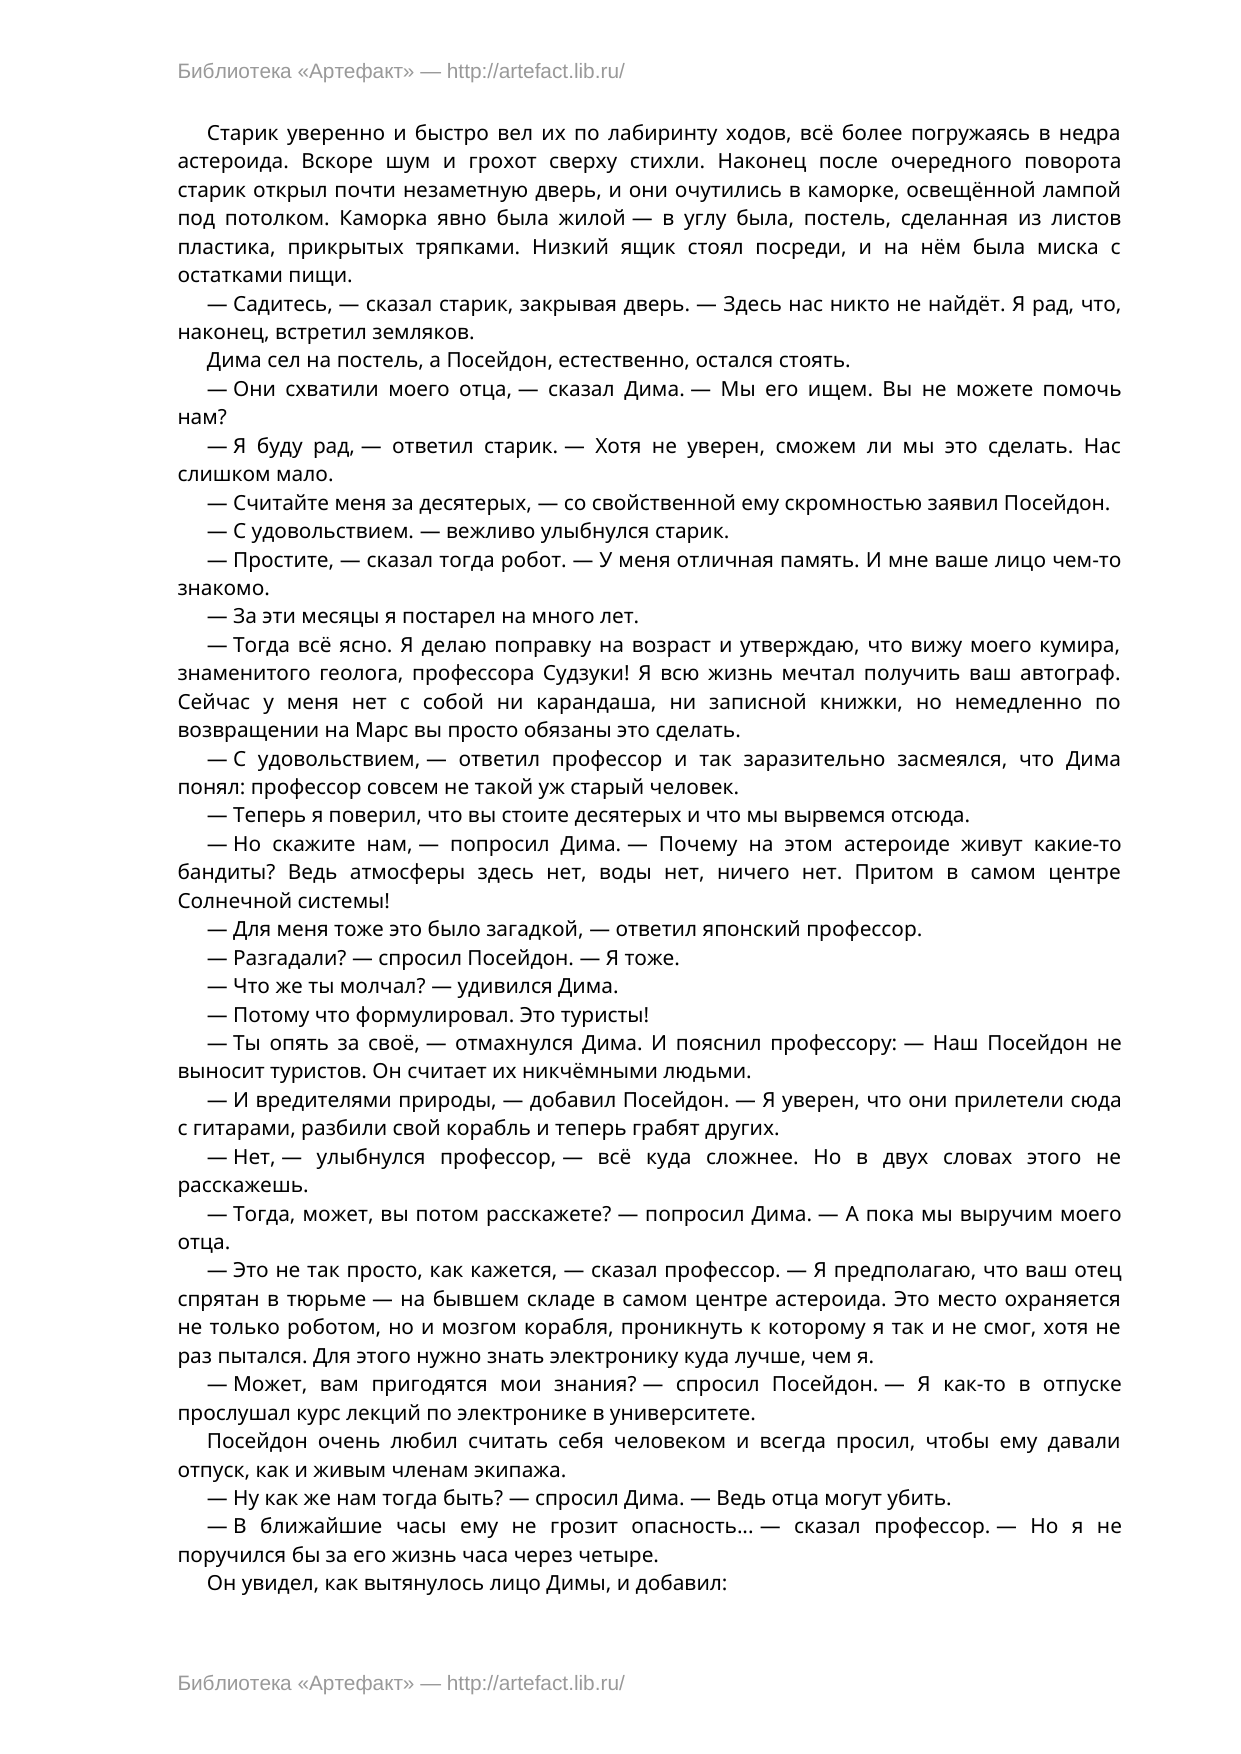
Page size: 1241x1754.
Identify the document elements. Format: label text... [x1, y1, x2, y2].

text — Садитесь, — сказал старик, закрывая дверь. — Здесь нас никто не найдёт. Я рад, что, наконец, встретил земляков. [177, 289, 1122, 346]
text — Тогда, может, вы потом расскажете? — попросил Дима. — А пока мы выручим моего отца. [177, 1199, 1122, 1256]
text — Ну как же нам тогда быть? — спросил Дима. — Ведь отца могут убить. [177, 1483, 1122, 1512]
text — Но скажите нам, — попросил Дима. — Почему на этом астероиде живут какие-то бандиты? Ведь атмосферы здесь нет, воды нет, ничего нет. Притом в самом центре Солнечной системы! [177, 829, 1122, 914]
text — С удовольствием. — вежливо улыбнулся старик. [177, 516, 1122, 545]
text Посейдон очень любил считать себя человеком и всегда просил, чтобы ему давали отпуск, как и живым членам экипажа. [177, 1426, 1122, 1483]
text — Я буду рад, — ответил старик. — Хотя не уверен, сможем ли мы это сделать. Нас слишком мало. [177, 431, 1122, 488]
text — Может, вам пригодятся мои знания? — спросил Посейдон. — Я как-то в отпуске прослушал курс лекций по электронике в университете. [177, 1369, 1122, 1426]
text — За эти месяцы я постарел на много лет. [177, 602, 1122, 630]
text — Простите, — сказал тогда робот. — У меня отличная память. И мне ваше лицо чем-то знакомо. [177, 545, 1122, 602]
text — С удовольствием, — ответил профессор и так заразительно засмеялся, что Дима понял: профессор совсем не такой уж старый человек. [177, 744, 1122, 801]
text — Тогда всё ясно. Я делаю поправку на возраст и утверждаю, что вижу моего кумира, знаменитого геолога, профессора Судзуки! Я всю жизнь мечтал получить ваш автограф. Сейчас у меня нет с собой ни карандаша, ни записной книжки, но немедленно по возвращении на Марс вы просто обязаны это сделать. [177, 630, 1122, 744]
text — Для меня тоже это было загадкой, — ответил японский профессор. [177, 914, 1122, 943]
text — Нет, — улыбнулся профессор, — всё куда сложнее. Но в двух словах этого не расскажешь. [177, 1142, 1122, 1199]
text — Разгадали? — спросил Посейдон. — Я тоже. [177, 943, 1122, 971]
text — Потому что формулировал. Это туристы! [177, 1000, 1122, 1028]
text Старик уверенно и быстро вел их по лабиринту ходов, всё более погружаясь в недра астероида. Вскоре шум и грохот сверху стихли. Наконец после очередного поворота старик открыл почти незаметную дверь, и они очутились в каморке, освещённой лампой под потолком. Каморка явно была жилой — в углу была, постель, сделанная из листов пластика, прикрытых тряпками. Низкий ящик стоял посреди, и на нём была миска с остатками пищи. [177, 118, 1122, 289]
text — Считайте меня за десятерых, — со свойственной ему скромностью заявил Посейдон. [177, 488, 1122, 516]
text — В ближайшие часы ему не грозит опасность... — сказал профессор. — Но я не поручился бы за его жизнь часа через четыре. [177, 1512, 1122, 1568]
text Дима сел на постель, а Посейдон, естественно, остался стоять. [177, 346, 1122, 374]
text — Теперь я поверил, что вы стоите десятерых и что мы вырвемся отсюда. [177, 801, 1122, 829]
text — Что же ты молчал? — удивился Дима. [177, 971, 1122, 1000]
text — И вредителями природы, — добавил Посейдон. — Я уверен, что они прилетели сюда с гитарами, разбили свой корабль и теперь грабят других. [177, 1085, 1122, 1142]
text — Это не так просто, как кажется, — сказал профессор. — Я предполагаю, что ваш отец спрятан в тюрьме — на бывшем складе в самом центре астероида. Это место охраняется не только роботом, но и мозгом корабля, проникнуть к которому я так и не смог, хотя не раз пытался. Для этого нужно знать электронику куда лучше, чем я. [177, 1256, 1122, 1369]
text — Ты опять за своё, — отмахнулся Дима. И пояснил профессору: — Наш Посейдон не выносит туристов. Он считает их никчёмными людьми. [177, 1028, 1122, 1085]
text — Они схватили моего отца, — сказал Дима. — Мы его ищем. Вы не можете помочь нам? [177, 374, 1122, 431]
text Он увидел, как вытянулось лицо Димы, и добавил: [177, 1568, 1122, 1597]
